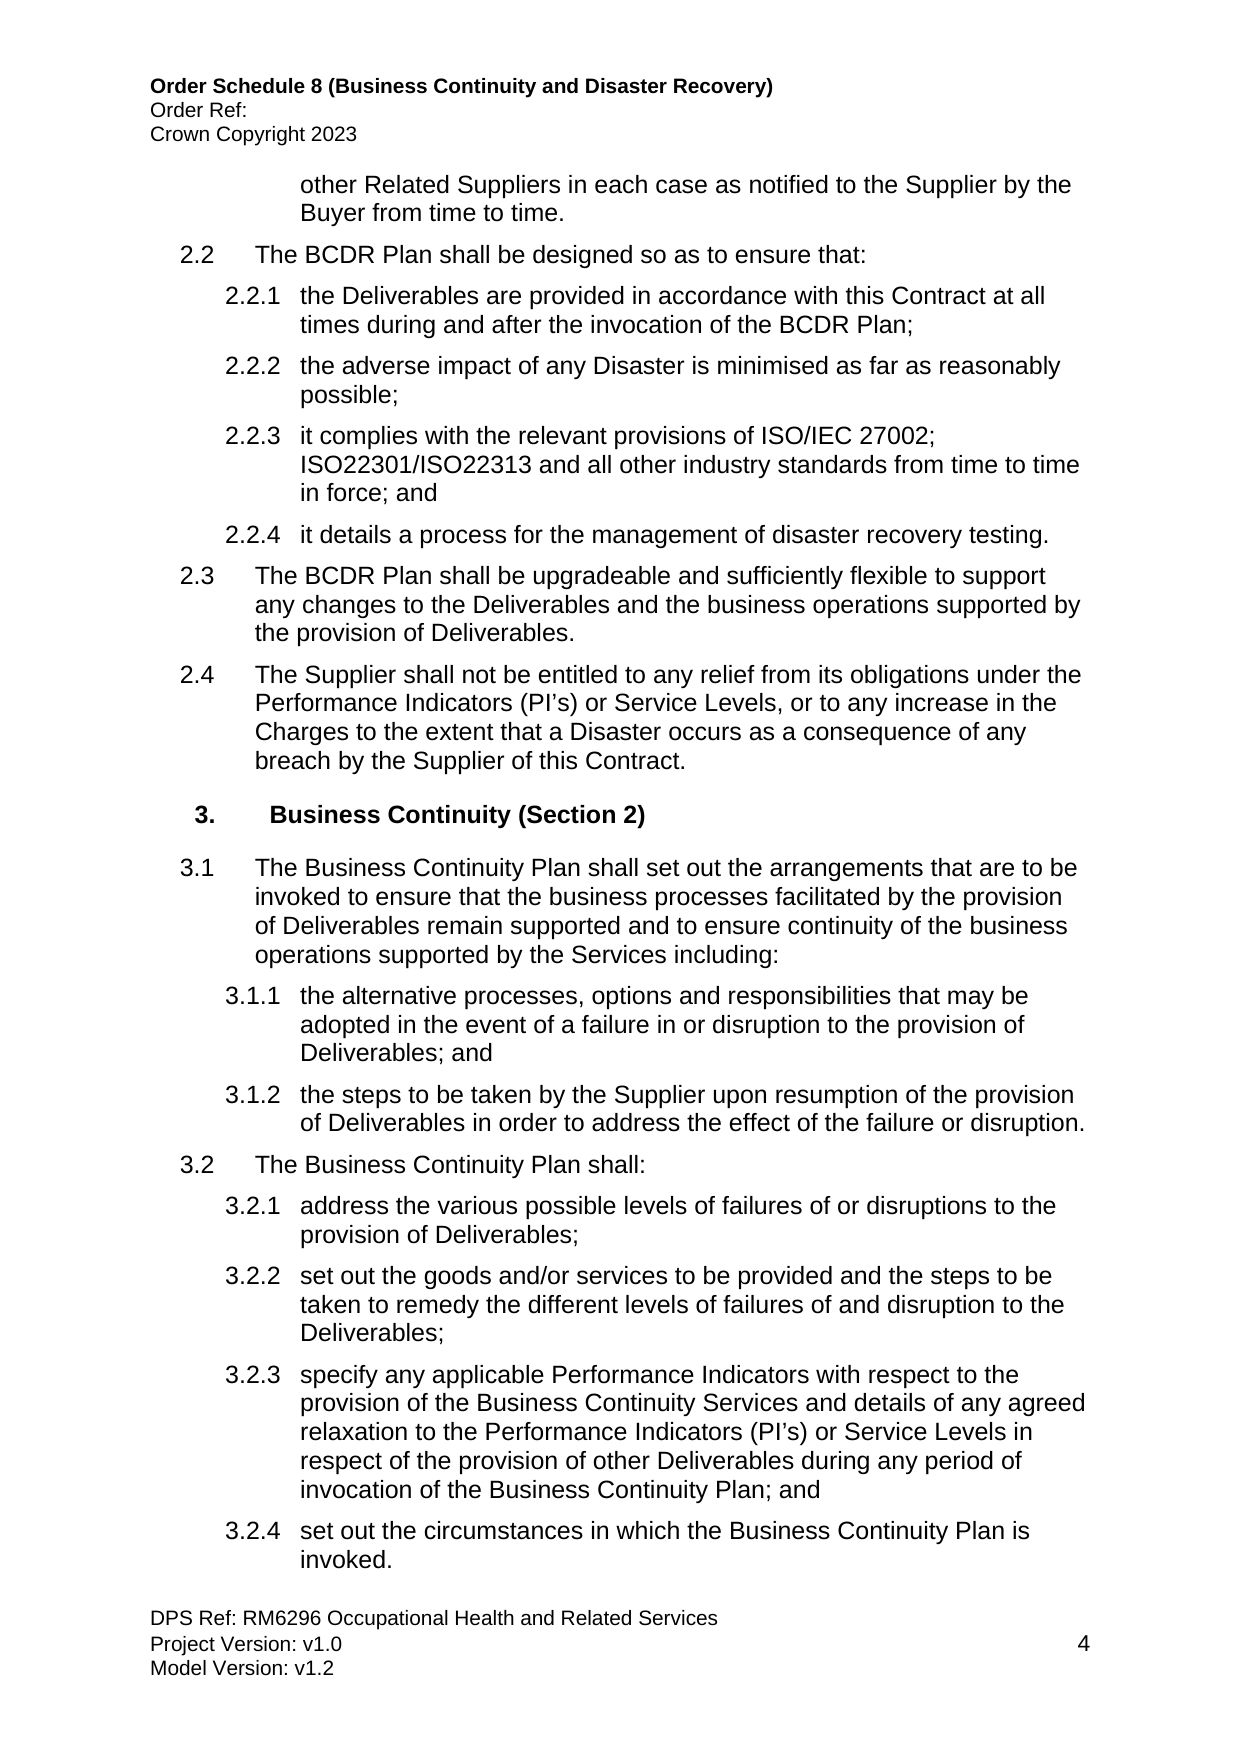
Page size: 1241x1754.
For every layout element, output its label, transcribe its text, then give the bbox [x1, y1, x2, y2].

list specify any applicable Performance Indicators with respect to the provision of the Business Continuity Services and details of any agreed relaxation to the Performance Indicators (PI’s) or Service Levels in respect of the provision of other Deliverables during any period of invocation of the Business Continuity Plan; and [225, 1360, 1090, 1503]
list the steps to be taken by the Supplier upon resumption of the provision of Deliverables in order to address the effect of the failure or disruption. [225, 1080, 1090, 1137]
list the alternative processes, options and responsibilities that may be adopted in the event of a failure in or disruption to the provision of Deliverables; and [225, 981, 1090, 1067]
list The BCDR Plan shall be designed so as to ensure that: [179, 240, 1090, 268]
list it complies with the relevant provisions of ISO/IEC 27002; ISO22301/ISO22313 and all other industry standards from time to time in force; and [225, 421, 1090, 507]
list it details a process for the management of disaster recovery testing. [225, 520, 1090, 548]
list The BCDR Plan shall be upgradeable and sufficiently flexible to support any changes to the Deliverables and the business operations supported by the provision of Deliverables. [179, 561, 1090, 647]
list set out the goods and/or services to be provided and the steps to be taken to remedy the different levels of failures of and disruption to the Deliverables; [225, 1261, 1090, 1347]
list the Deliverables are provided in accordance with this Contract at all times during and after the invocation of the BCDR Plan; [225, 281, 1090, 338]
list address the various possible levels of failures of or disruptions to the provision of Deliverables; [225, 1191, 1090, 1248]
list The Business Continuity Plan shall set out the arrangements that are to be invoked to ensure that the business processes facilitated by the provision of Deliverables remain supported and to ensure continuity of the business operations supported by the Services including: [179, 853, 1090, 968]
list set out the circumstances in which the Business Continuity Plan is invoked. [225, 1516, 1090, 1573]
list The Business Continuity Plan shall: [179, 1150, 1090, 1178]
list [225, 170, 1090, 227]
list the adverse impact of any Disaster is minimised as far as reasonably possible; [225, 351, 1090, 408]
list Business Continuity (Section 2) [194, 800, 1090, 828]
list The Supplier shall not be entitled to any relief from its obligations under the Performance Indicators (PI’s) or Service Levels, or to any increase in the Charges to the extent that a Disaster occurs as a consequence of any breach by the Supplier of this Contract. [179, 660, 1090, 775]
